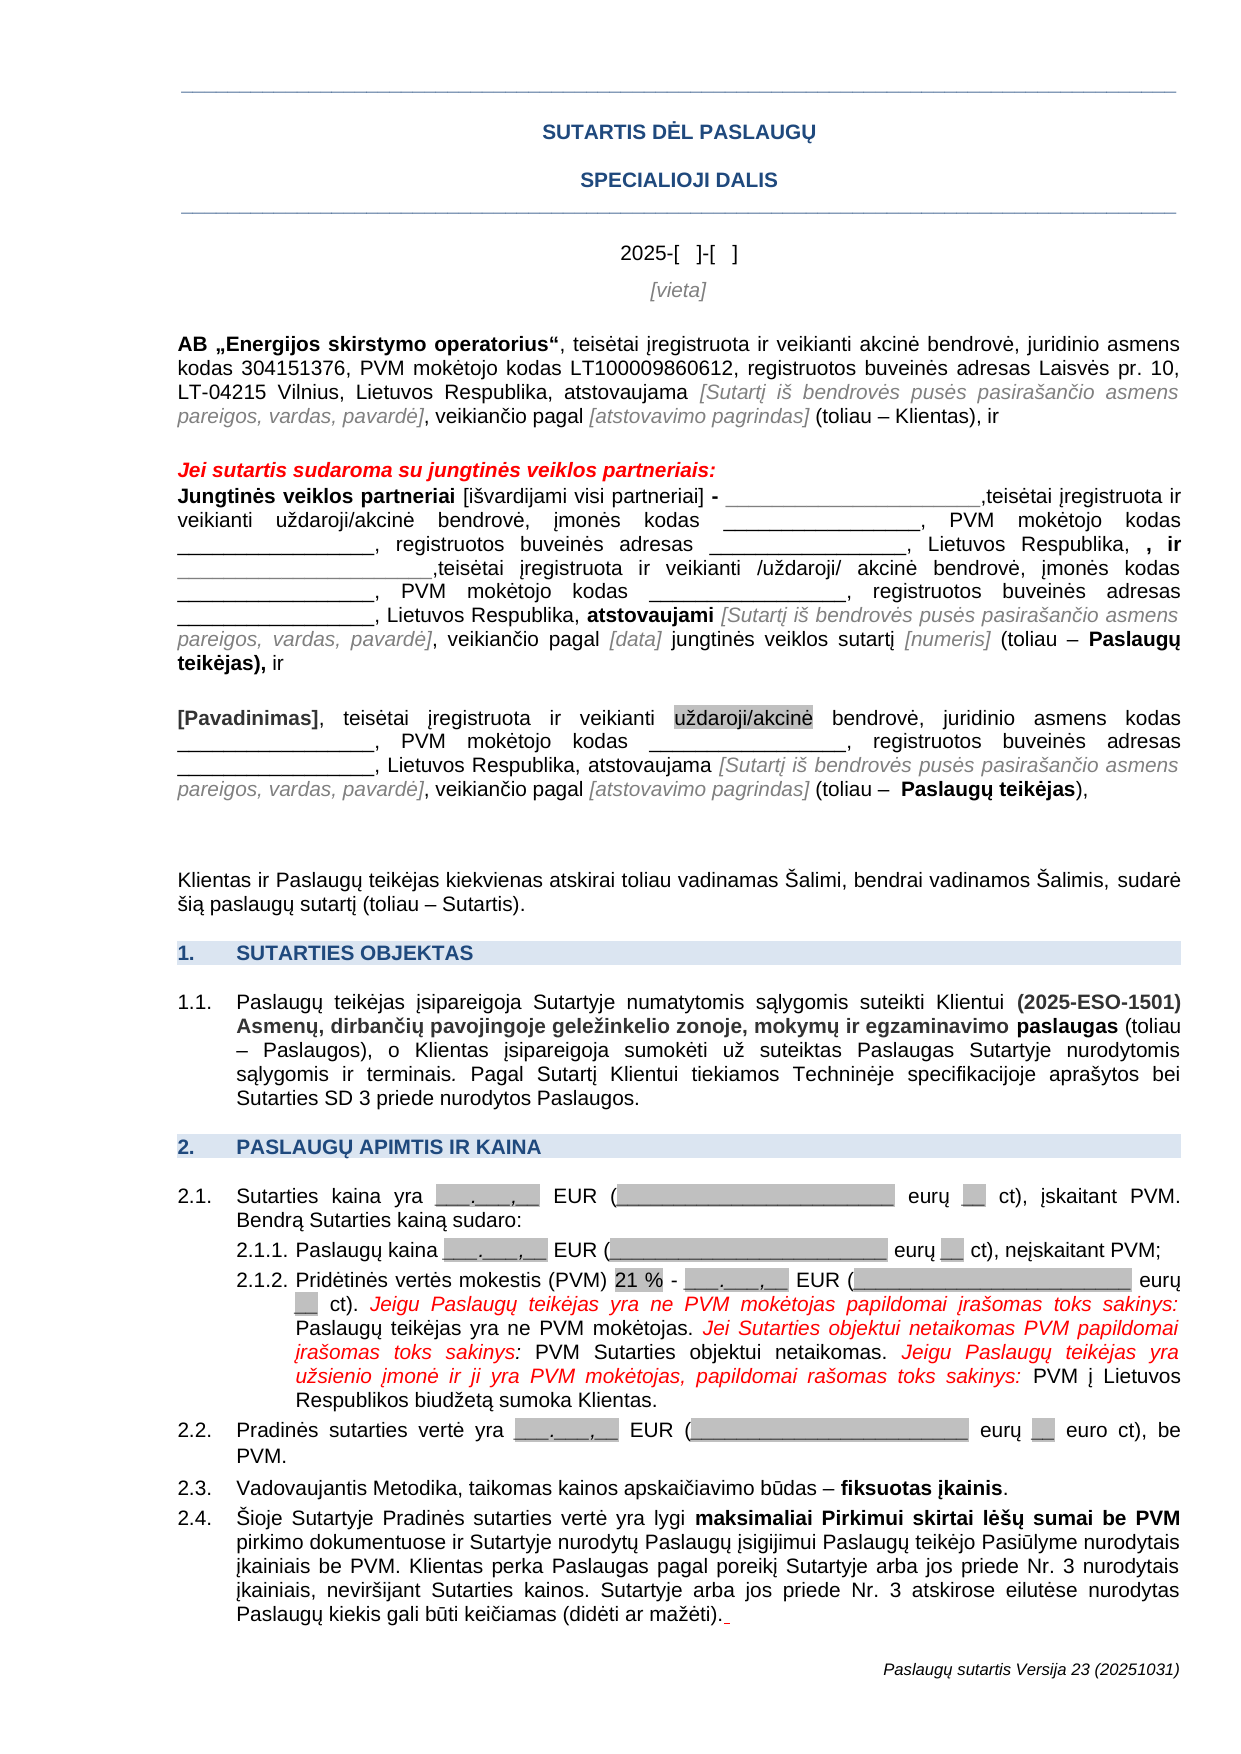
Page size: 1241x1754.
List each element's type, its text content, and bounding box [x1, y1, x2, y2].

text ______________________________________________________________________________________ [177, 71, 1181, 95]
list Šioje Sutartyje Pradinės sutarties vertė yra lygi maksimaliai Pirkimui skirtai lėšų sumai be PVM pirkimo dokumentuose ir Sutartyje nurodytų Paslaugų įsigijimui Paslaugų teikėjo Pasiūlyme nurodytais įkainiais be PVM. Klientas perka Paslaugas pagal poreikį Sutartyje arba jos priede Nr. 3 nurodytais įkainiais, neviršijant Sutarties kainos. Sutartyje arba jos priede Nr. 3 atskirose eilutėse nurodytas Paslaugų kiekis gali būti keičiamas (didėti ar mažėti). [177, 1506, 1181, 1626]
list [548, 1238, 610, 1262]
text 2025-[ ]-[ ] [177, 241, 1181, 265]
list SUTARTIES OBJEKTAS [177, 941, 1181, 965]
list Vadovaujantis Metodika, taikomas kainos apskaičiavimo būdas – fiksuotas įkainis. [177, 1476, 1181, 1500]
list PASLAUGŲ APIMTIS IR KAINA [177, 1134, 1181, 1158]
text AB „Energijos skirstymo operatorius“, teisėtai įregistruota ir veikianti akcinė bendrovė, juridinio asmens kodas 304151376, PVM mokėtojo kodas LT100009860612, registruotos buveinės adresas Laisvės pr. 10, LT-04215 Vilnius, Lietuvos Respublika, atstovaujama , veikiančio pagal (toliau – Klientas), ir [177, 332, 1181, 427]
text SUTARTIS DĖL PASLAUGŲ [177, 120, 1181, 144]
list Paslaugų kaina ___.___,__ EUR (________________________ eurų __ ct), neįskaitant PVM; [964, 1238, 1181, 1262]
text Jungtinės veiklos partneriai [išvardijami visi partneriai] - ,teisėtai įregistruota ir veikianti uždaroji/akcinė bendrovė, įmonės kodas , PVM mokėtojo kodas , registruotos buveinės adresas , Lietuvos Respublika, , ir ,teisėtai įregistruota ir veikianti /uždaroji/ akcinė bendrovė, įmonės kodas , PVM mokėtojo kodas , registruotos buveinės adresas , Lietuvos Respublika, atstovaujami , veikiančio pagal jungtinės veiklos sutartį (toliau – Paslaugų teikėjas), ir [177, 483, 1181, 675]
text ______________________________________________________________________________________ [177, 192, 1181, 216]
list Pridėtinės vertės mokestis (PVM) 21 % - ___.___,__ EUR (________________________ eurų __ ct). Jeigu Paslaugų teikėjas yra ne PVM mokėtojas papildomai įrašomas toks sakinys: Paslaugų teikėjas yra ne PVM mokėtojas. Jei Sutarties objektui netaikomas PVM papildomai įrašomas toks sakinys: PVM Sutarties objektui netaikomas. Jeigu Paslaugų teikėjas yra užsienio įmonė ir ji yra PVM mokėtojas, papildomai rašomas toks sakinys: PVM į Lietuvos Respublikos biudžetą sumoka Klientas. [236, 1268, 1181, 1412]
list Paslaugų teikėjas įsipareigoja Sutartyje numatytomis sąlygomis suteikti Klientui paslaugas (toliau – Paslaugos), o Klientas įsipareigoja sumokėti už suteiktas Paslaugas Sutartyje nurodytomis sąlygomis ir terminais. Pagal Sutartį Klientui tiekiamos Techninėje specifikacijoje aprašytos bei Sutarties SD 3 priede nurodytos Paslaugos. [177, 990, 1181, 1109]
text SPECIALIOJI DALIS [177, 168, 1181, 192]
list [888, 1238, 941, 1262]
text , teisėtai įregistruota ir veikianti uždaroji/akcinė bendrovė, juridinio asmens kodas , PVM mokėtojo kodas , registruotos buveinės adresas , Lietuvos Respublika, atstovaujama , veikiančio pagal (toliau – Paslaugų teikėjas), [177, 705, 1181, 801]
text Jei sutartis sudaroma su jungtinės veiklos partneriais: [177, 458, 1181, 482]
list Pradinės sutarties vertė yra ___.___,__ EUR (________________________ eurų __ euro ct), be PVM. [177, 1418, 1181, 1468]
list Klientas ir Paslaugų teikėjas kiekvienas atskirai toliau vadinamas Šalimi, bendrai vadinamos Šalimis, sudarė šią paslaugų sutartį (toliau – Sutartis). [177, 868, 1181, 916]
list Sutarties kaina yra ___.___,__ EUR (________________________ eurų __ ct), įskaitant PVM. Bendrą Sutarties kainą sudaro: [177, 1183, 1181, 1231]
